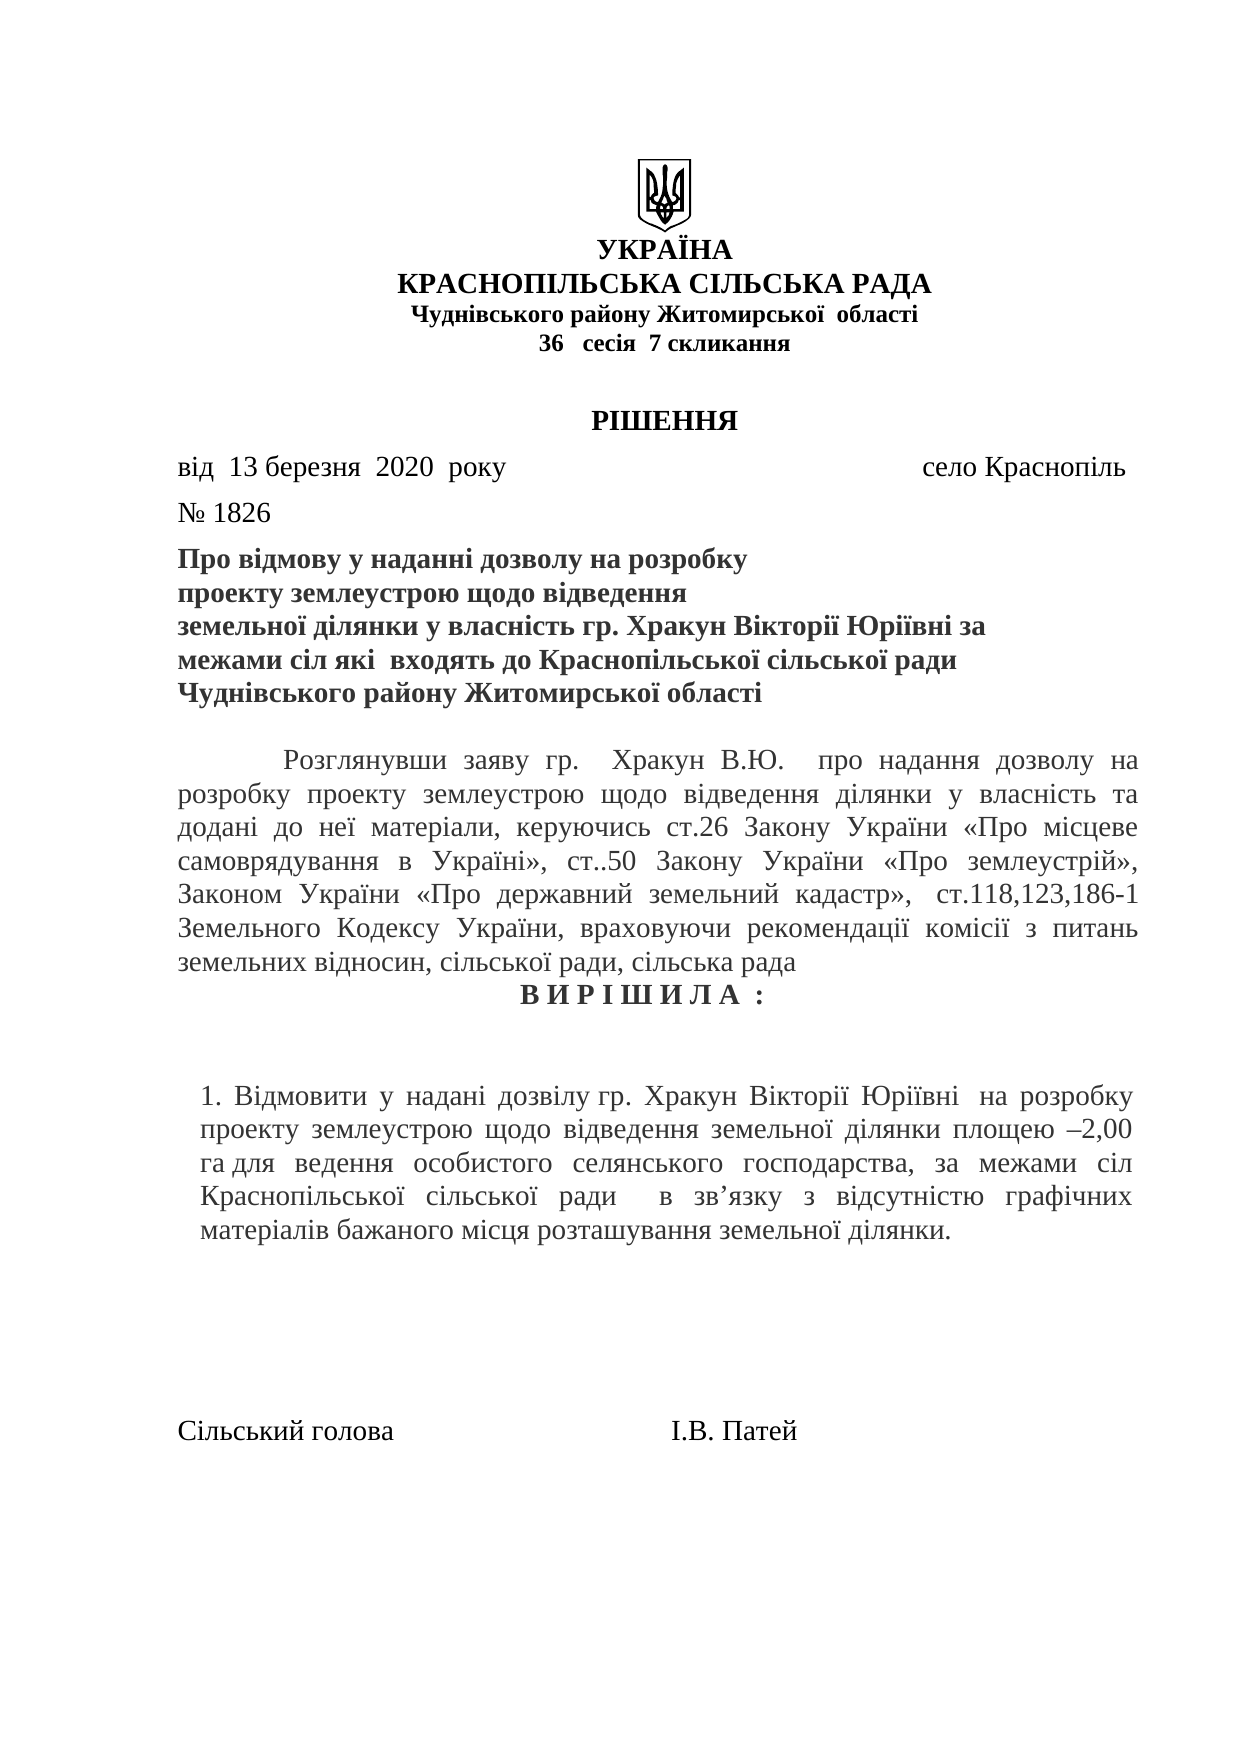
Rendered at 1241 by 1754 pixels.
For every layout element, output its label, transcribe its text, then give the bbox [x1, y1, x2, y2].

text Чуднівського району Житомирської області [177, 675, 1040, 709]
subtitle 36 сесія 7 скликання [177, 328, 1152, 357]
text В И Р І Ш И Л А : [177, 977, 1133, 1011]
subtitle Чуднівського району Житомирської області [177, 299, 1152, 328]
text земельної ділянки у власність гр. Хракун Вікторії Юріївні за межами сіл які входять до Краснопільської сільської ради [177, 608, 1040, 675]
text проекту землеустрою щодо відведення [177, 575, 1040, 608]
text Сільський голова І.В. Патей [177, 1413, 1152, 1447]
text РІШЕННЯ [177, 403, 1152, 437]
text Про відмову у наданні дозволу на розробку [177, 541, 1040, 575]
subtitle УКРАЇНА [177, 232, 1152, 266]
text від 13 березня 2020 року село Краснопіль [177, 449, 1152, 483]
subtitle КРАСНОПІЛЬСЬКА СІЛЬСЬКА РАДА [177, 266, 1152, 299]
text № 1826 [177, 495, 1152, 529]
text Розглянувши заяву гр. Хракун В.Ю. про надання дозволу на розробку проекту землеустрою щодо відведення ділянки у власність та додані до неї матеріали, керуючись ст.26 Закону України «Про місцеве самоврядування в Україні», ст..50 Закону України «Про землеустрій», Законом України «Про державний земельний кадастр», ст.118,123,186-1 Земельного Кодексу України, враховуючи рекомендації комісії з питань земельних відносин, сільської ради, сільська рада [177, 742, 1139, 977]
text 1. Відмовити у надані дозвілу гр. Хракун Вікторії Юріївні на розробку проекту землеустрою щодо відведення земельної ділянки площею –2,00 га для ведення особистого селянського господарства, за межами сіл Краснопільської сільської ради в зв’язку з відсутністю графічних матеріалів бажаного місця розташування земельної ділянки. [200, 1078, 1133, 1246]
